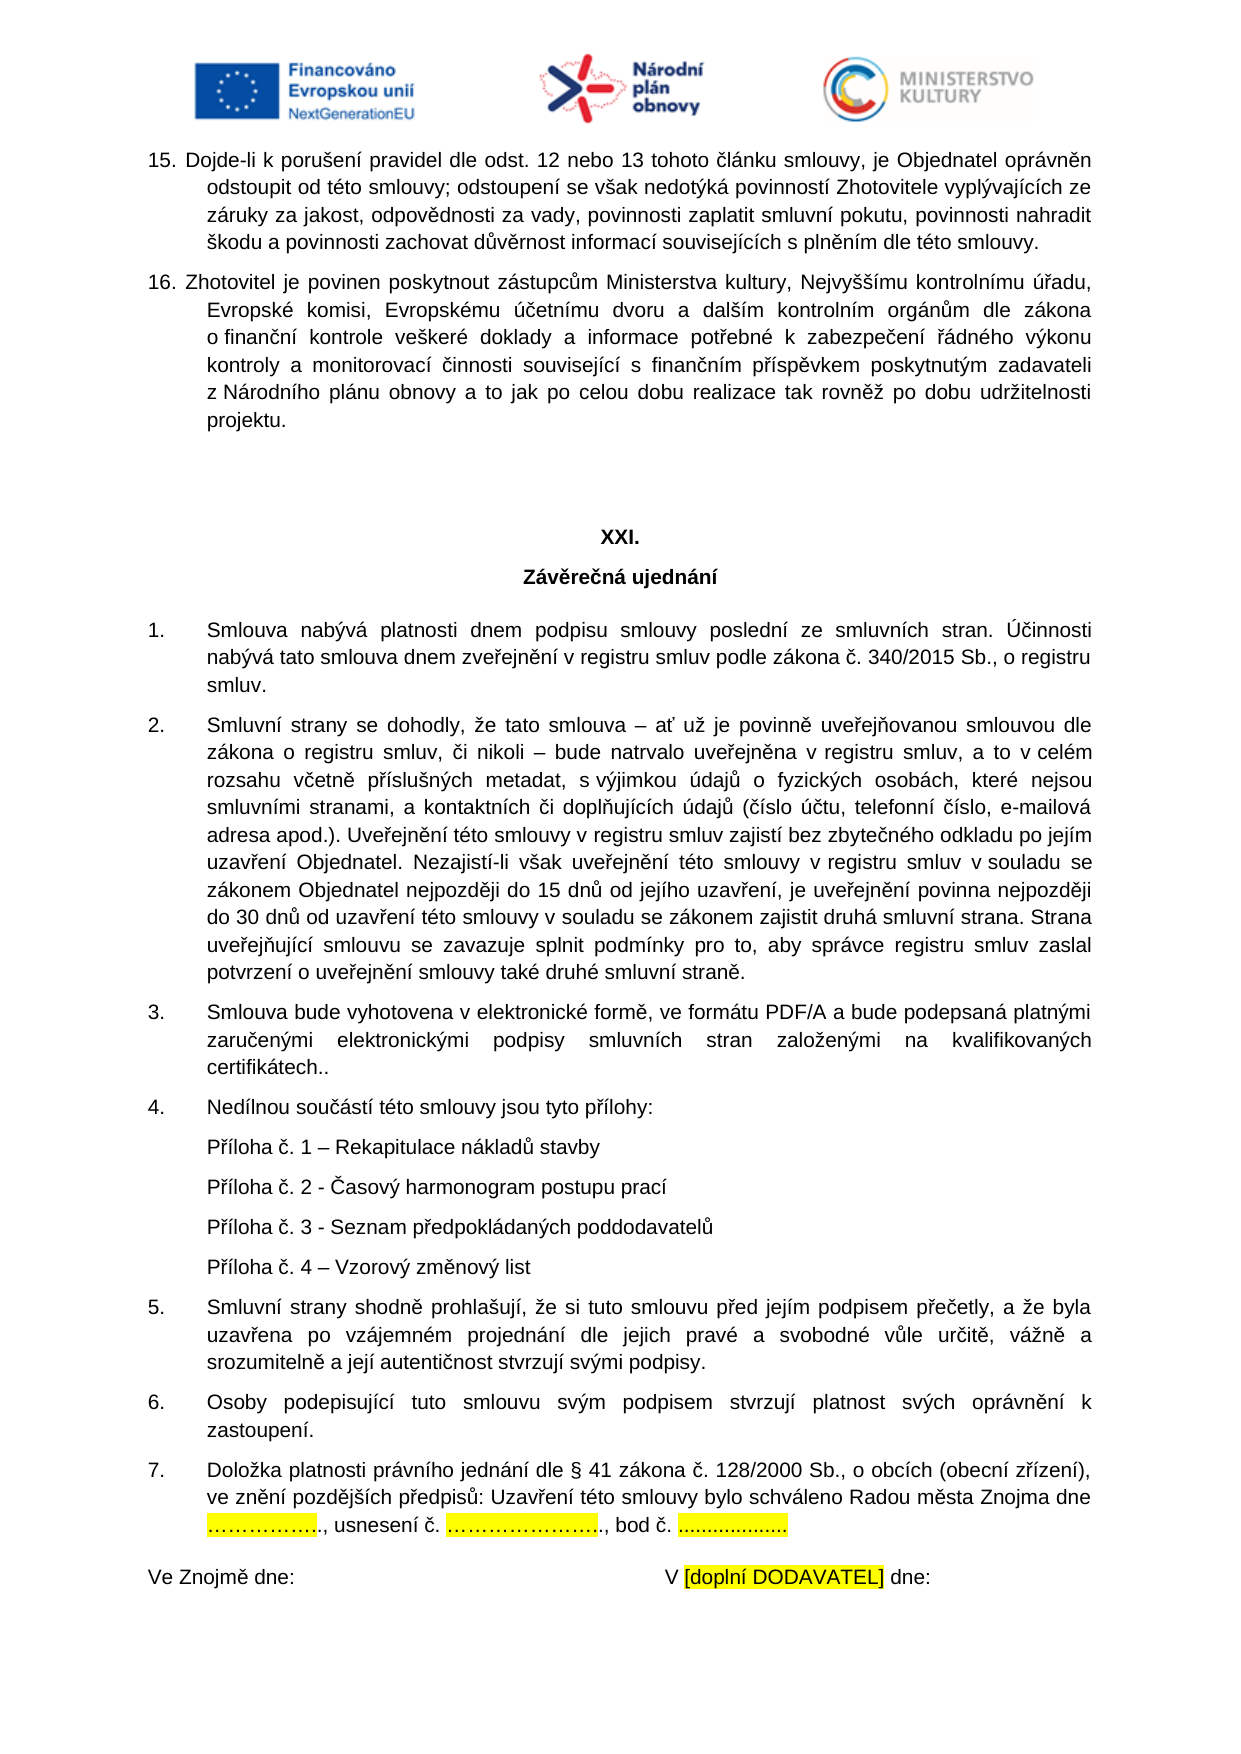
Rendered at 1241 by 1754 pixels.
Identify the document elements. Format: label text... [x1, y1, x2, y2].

text Ve Znojmě dne: V [doplní DODAVATEL] dne: [884, 1565, 1093, 1589]
list Smluvní strany shodně prohlašují, že si tuto smlouvu před jejím podpisem přečetly, a že byla uzavřena po vzájemném projednání dle jejich pravé a svobodné vůle určitě, vážně a srozumitelně a její autentičnost stvrzují svými podpisy. [148, 1295, 1093, 1374]
list Doložka platnosti právního jednání dle § 41 zákona č. 128/2000 Sb., o obcích (obecní zřízení), ve znění pozdějších předpisů: Uzavření této smlouvy bylo schváleno Radou města Znojma dne …………….., usnesení č. ………………….., bod č. ................... [148, 1458, 1093, 1537]
text Příloha č. 3 - Seznam předpokládaných poddodavatelů [207, 1215, 1093, 1239]
list Nedílnou součástí této smlouvy jsou tyto přílohy: [148, 1095, 1093, 1119]
text Ve Znojmě dne: V [doplní DODAVATEL] dne: [148, 1565, 684, 1589]
list Smluvní strany se dohodly, že tato smlouva – ať už je povinně uveřejňovanou smlouvou dle zákona o registru smluv, či nikoli – bude natrvalo uveřejněna v registru smluv, a to v celém rozsahu včetně příslušných metadat, s výjimkou údajů o fyzických osobách, které nejsou smluvními stranami, a kontaktních či doplňujících údajů (číslo účtu, telefonní číslo, e-mailová adresa apod.). Uveřejnění této smlouvy v registru smluv zajistí bez zbytečného odkladu po jejím uzavření Objednatel. Nezajistí-li však uveřejnění této smlouvy v registru smluv v souladu se zákonem Objednatel nejpozději do 15 dnů od jejího uzavření, je uveřejnění povinna nejpozději do 30 dnů od uzavření této smlouvy v souladu se zákonem zajistit druhá smluvní strana. Strana uveřejňující smlouvu se zavazuje splnit podmínky pro to, aby správce registru smluv zaslal potvrzení o uveřejnění smlouvy také druhé smluvní straně. [148, 713, 1093, 984]
list Dojde-li k porušení pravidel dle odst. 12 nebo 13 tohoto článku smlouvy, je Objednatel oprávněn odstoupit od této smlouvy; odstoupení se však nedotýká povinností Zhotovitele vyplývajících ze záruky za jakost, odpovědnosti za vady, povinnosti zaplatit smluvní pokutu, povinnosti nahradit škodu a povinnosti zachovat důvěrnost informací souvisejících s plněním dle této smlouvy. [148, 148, 1093, 254]
text Příloha č. 2 - Časový harmonogram postupu prací [207, 1175, 1093, 1199]
list Osoby podepisující tuto smlouvu svým podpisem stvrzují platnost svých oprávnění k zastoupení. [148, 1390, 1093, 1442]
list Smlouva nabývá platnosti dnem podpisu smlouvy poslední ze smluvních stran. Účinnosti nabývá tato smlouva dnem zveřejnění v registru smluv podle zákona č. 340/2015 Sb., o registru smluv. [148, 618, 1093, 697]
text XXI. [148, 525, 1093, 549]
text Závěrečná ujednání [148, 565, 1093, 589]
text Příloha č. 4 – Vzorový změnový list [207, 1255, 1093, 1279]
list Zhotovitel je povinen poskytnout zástupcům Ministerstva kultury, Nejvyššímu kontrolnímu úřadu, Evropské komisi, Evropskému účetnímu dvoru a dalším kontrolním orgánům dle zákona o finanční kontrole veškeré doklady a informace potřebné k zabezpečení řádného výkonu kontroly a monitorovací činnosti související s finančním příspěvkem poskytnutým zadavateli z Národního plánu obnovy a to jak po celou dobu realizace tak rovněž po dobu udržitelnosti projektu. [148, 270, 1093, 432]
text Příloha č. 1 – Rekapitulace nákladů stavby [207, 1135, 1093, 1159]
picture [147, 31, 1093, 148]
list Smlouva bude vyhotovena v elektronické formě, ve formátu PDF/A a bude podepsaná platnými zaručenými elektronickými podpisy smluvních stran založenými na kvalifikovaných certifikátech.. [148, 1000, 1093, 1079]
